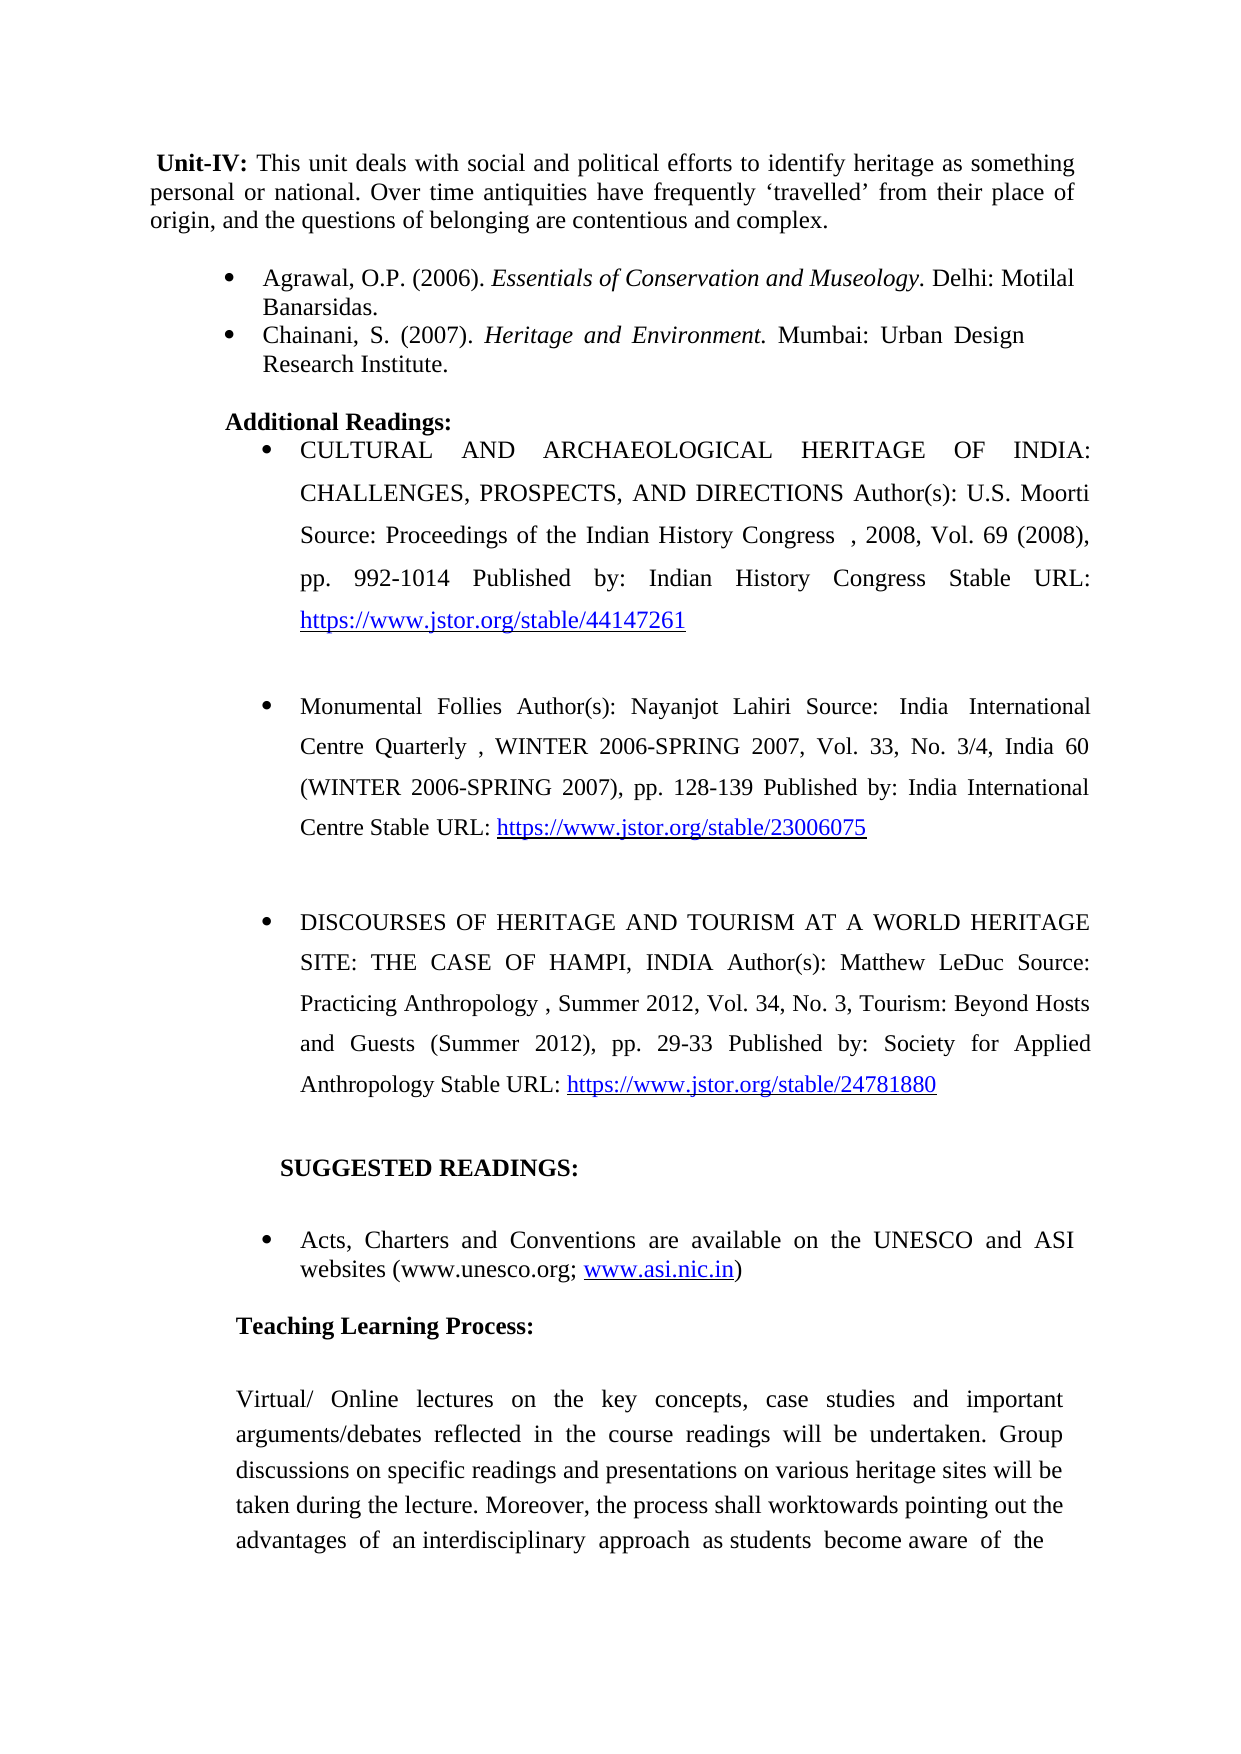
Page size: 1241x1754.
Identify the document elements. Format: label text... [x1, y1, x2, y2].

subtitle SUGGESTED READINGS: [280, 1153, 1103, 1182]
subtitle Additional Readings: [225, 407, 1103, 435]
subtitle Teaching Learning Process: [236, 1311, 1103, 1340]
list CULTURAL AND ARCHAEOLOGICAL HERITAGE OF INDIA: CHALLENGES, PROSPECTS, AND DIRECTIONS Author(s): U.S. Moorti Source: Proceedings of the Indian History Congress , 2008, Vol. 69 (2008), pp. 992-1014 Published by: Indian History Congress Stable URL: https://www.jstor.org/stable/44147261 [262, 436, 1091, 634]
text Unit-IV: This unit deals with social and political efforts to identify heritage as something personal or national. Over time antiquities have frequently ‘travelled’ from their place of origin, and the questions of belonging are contentious and complex. [150, 148, 1076, 234]
list Chainani, S. (2007). Heritage and Environment. Mumbai: Urban Design Research Institute. [225, 321, 1075, 378]
text Virtual/ Online lectures on the key concepts, case studies and important arguments/debates reflected in the course readings will be undertaken. Group discussions on specific readings and presentations on various heritage sites will be taken during the lecture. Moreover, the process shall worktowards pointing out the advantages of an interdisciplinary approach as students become aware of the [236, 1384, 1064, 1554]
list DISCOURSES OF HERITAGE AND TOURISM AT A WORLD HERITAGE SITE: THE CASE OF HAMPI, INDIA Author(s): Matthew LeDuc Source: Practicing Anthropology , Summer 2012, Vol. 34, No. 3, Tourism: Beyond Hosts and Guests (Summer 2012), pp. 29-33 Published by: Society for Applied Anthropology Stable URL: https://www.jstor.org/stable/24781880 [262, 908, 1091, 1098]
list Monumental Follies Author(s): Nayanjot Lahiri Source: India International Centre Quarterly , WINTER 2006-SPRING 2007, Vol. 33, No. 3/4, India 60 (WINTER 2006-SPRING 2007), pp. 128-139 Published by: India International Centre Stable URL: https://www.jstor.org/stable/23006075 [262, 692, 1091, 841]
list Acts, Charters and Conventions are available on the UNESCO and ASI websites (www.unesco.org; www.asi.nic.in) [262, 1225, 1076, 1283]
list Agrawal, O.P. (2006). Essentials of Conservation and Museology. Delhi: Motilal Banarsidas. [225, 263, 1076, 321]
